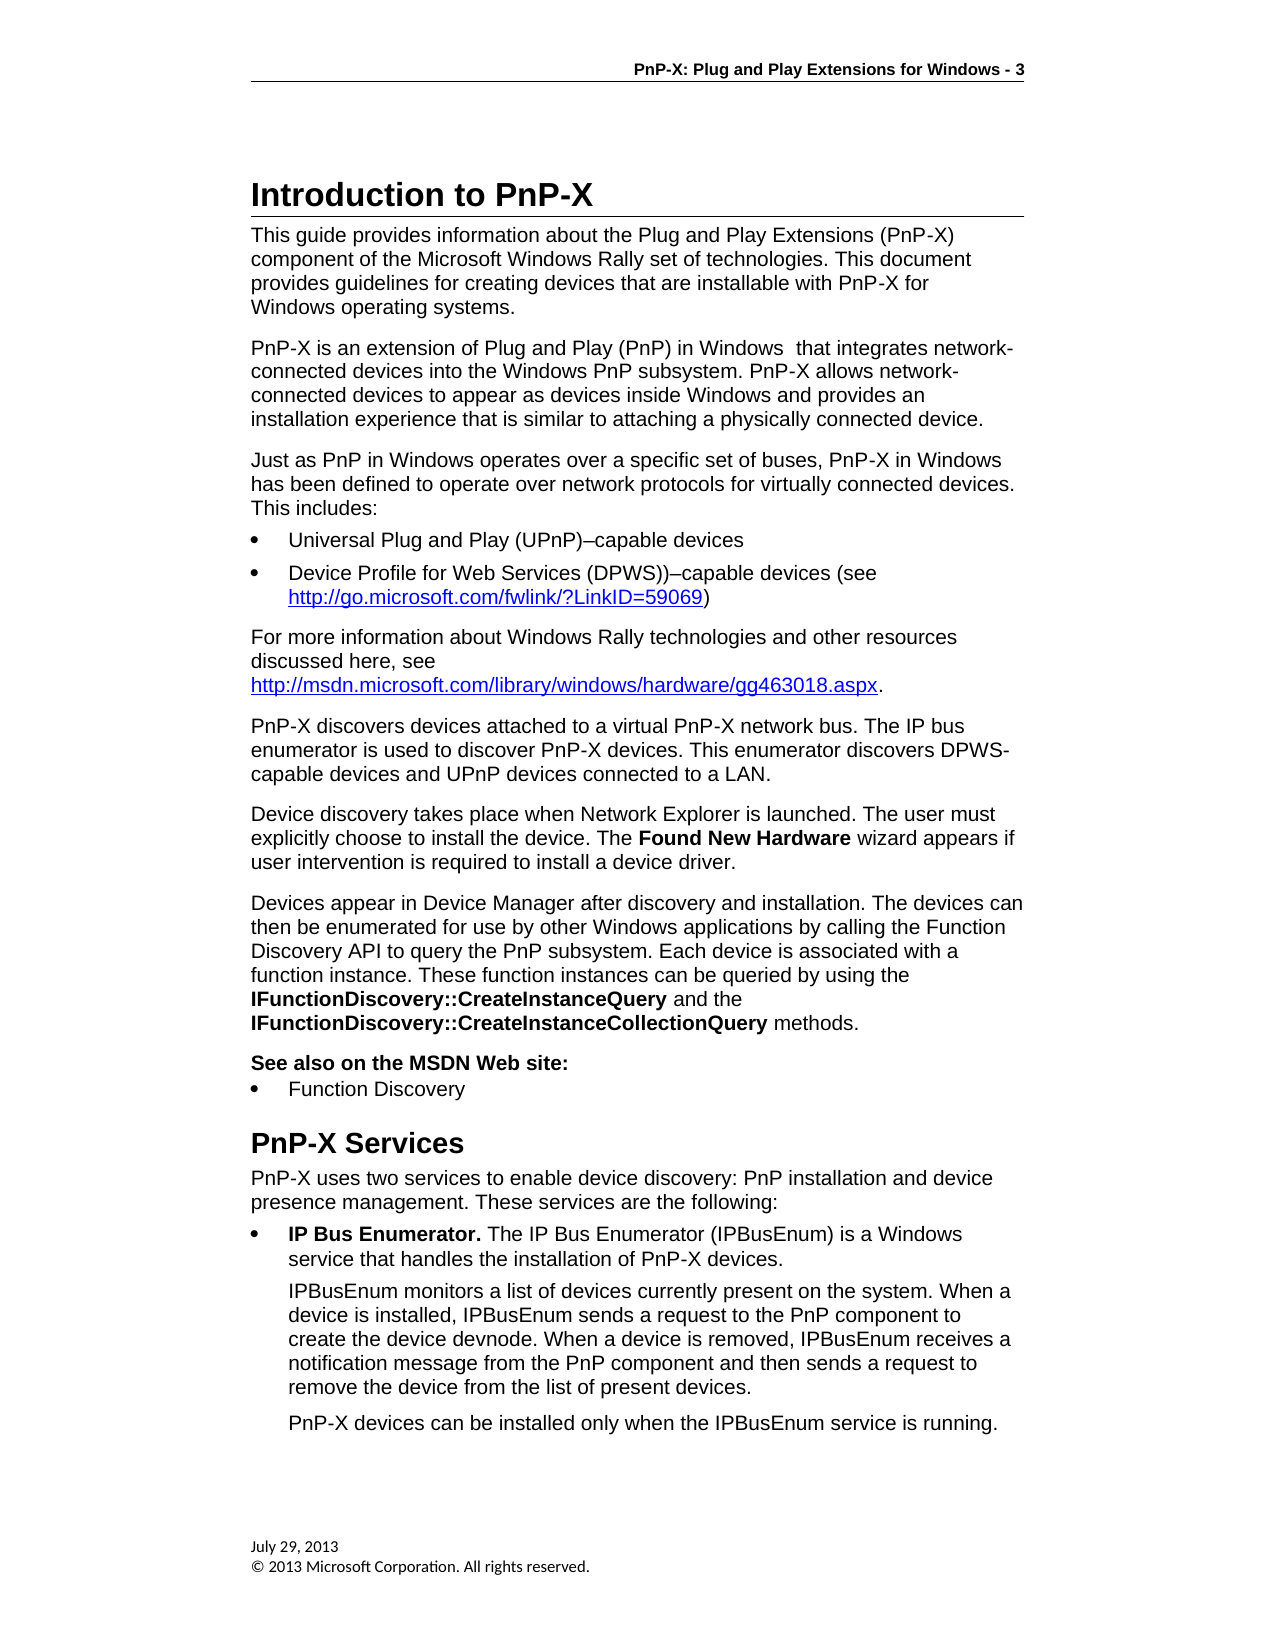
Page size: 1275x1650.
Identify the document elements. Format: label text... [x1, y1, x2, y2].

text PnP-X devices can be installed only when the IPBusEnum service is running. [288, 1411, 1024, 1435]
list Universal Plug and Play (UPnP)–capable devices [251, 528, 1024, 552]
list Device Profile for Web Services (DPWS))–capable devices (see http://go.microsoft.com/fwlink/?LinkID=59069) [251, 560, 1024, 608]
text PnP-X uses two services to enable device discovery: PnP installation and device presence management. These services are the following: [251, 1166, 1024, 1214]
text For more information about Windows Rally technologies and other resources discussed here, see http://msdn.microsoft.com/library/windows/hardware/gg463018.aspx. [251, 625, 1024, 697]
subtitle Introduction to PnP-X [251, 175, 1024, 216]
text See also on the MSDN Web site: [251, 1051, 1024, 1075]
subtitle PnP-X Services [251, 1126, 1024, 1160]
text PnP-X is an extension of Plug and Play (PnP) in Windows that integrates network-connected devices into the Windows PnP subsystem. PnP-X allows network-connected devices to appear as devices inside Windows and provides an installation experience that is similar to attaching a physically connected device. [251, 335, 1024, 431]
text IPBusEnum monitors a list of devices currently present on the system. When a device is installed, IPBusEnum sends a request to the PnP component to create the device devnode. When a device is removed, IPBusEnum receives a notification message from the PnP component and then sends a request to remove the device from the list of present devices. [288, 1279, 1024, 1398]
text PnP-X discovers devices attached to a virtual PnP-X network bus. The IP bus enumerator is used to discover PnP-X devices. This enumerator discovers DPWS-capable devices and UPnP devices connected to a LAN. [251, 714, 1024, 786]
text Device discovery takes place when Network Explorer is launched. The user must explicitly choose to install the device. The Found New Hardware wizard appears if user intervention is required to install a device driver. [251, 802, 1024, 874]
list Function Discovery [251, 1077, 1024, 1101]
text Devices appear in Device Manager after discovery and installation. The devices can then be enumerated for use by other Windows applications by calling the Function Discovery API to query the PnP subsystem. Each device is associated with a function instance. These function instances can be queried by using the IFunctionDiscovery::CreateInstanceQuery and the IFunctionDiscovery::CreateInstanceCollectionQuery methods. [251, 891, 1024, 1034]
list IP Bus Enumerator. The IP Bus Enumerator (IPBusEnum) is a Windows service that handles the installation of PnP-X devices. [251, 1222, 1024, 1270]
text This guide provides information about the Plug and Play Extensions (PnP-X) component of the Microsoft Windows Rally set of technologies. This document provides guidelines for creating devices that are installable with PnP-X for Windows operating systems. [251, 223, 1024, 319]
text Just as PnP in Windows operates over a specific set of buses, PnP-X in Windows has been defined to operate over network protocols for virtually connected devices. This includes: [251, 448, 1024, 520]
